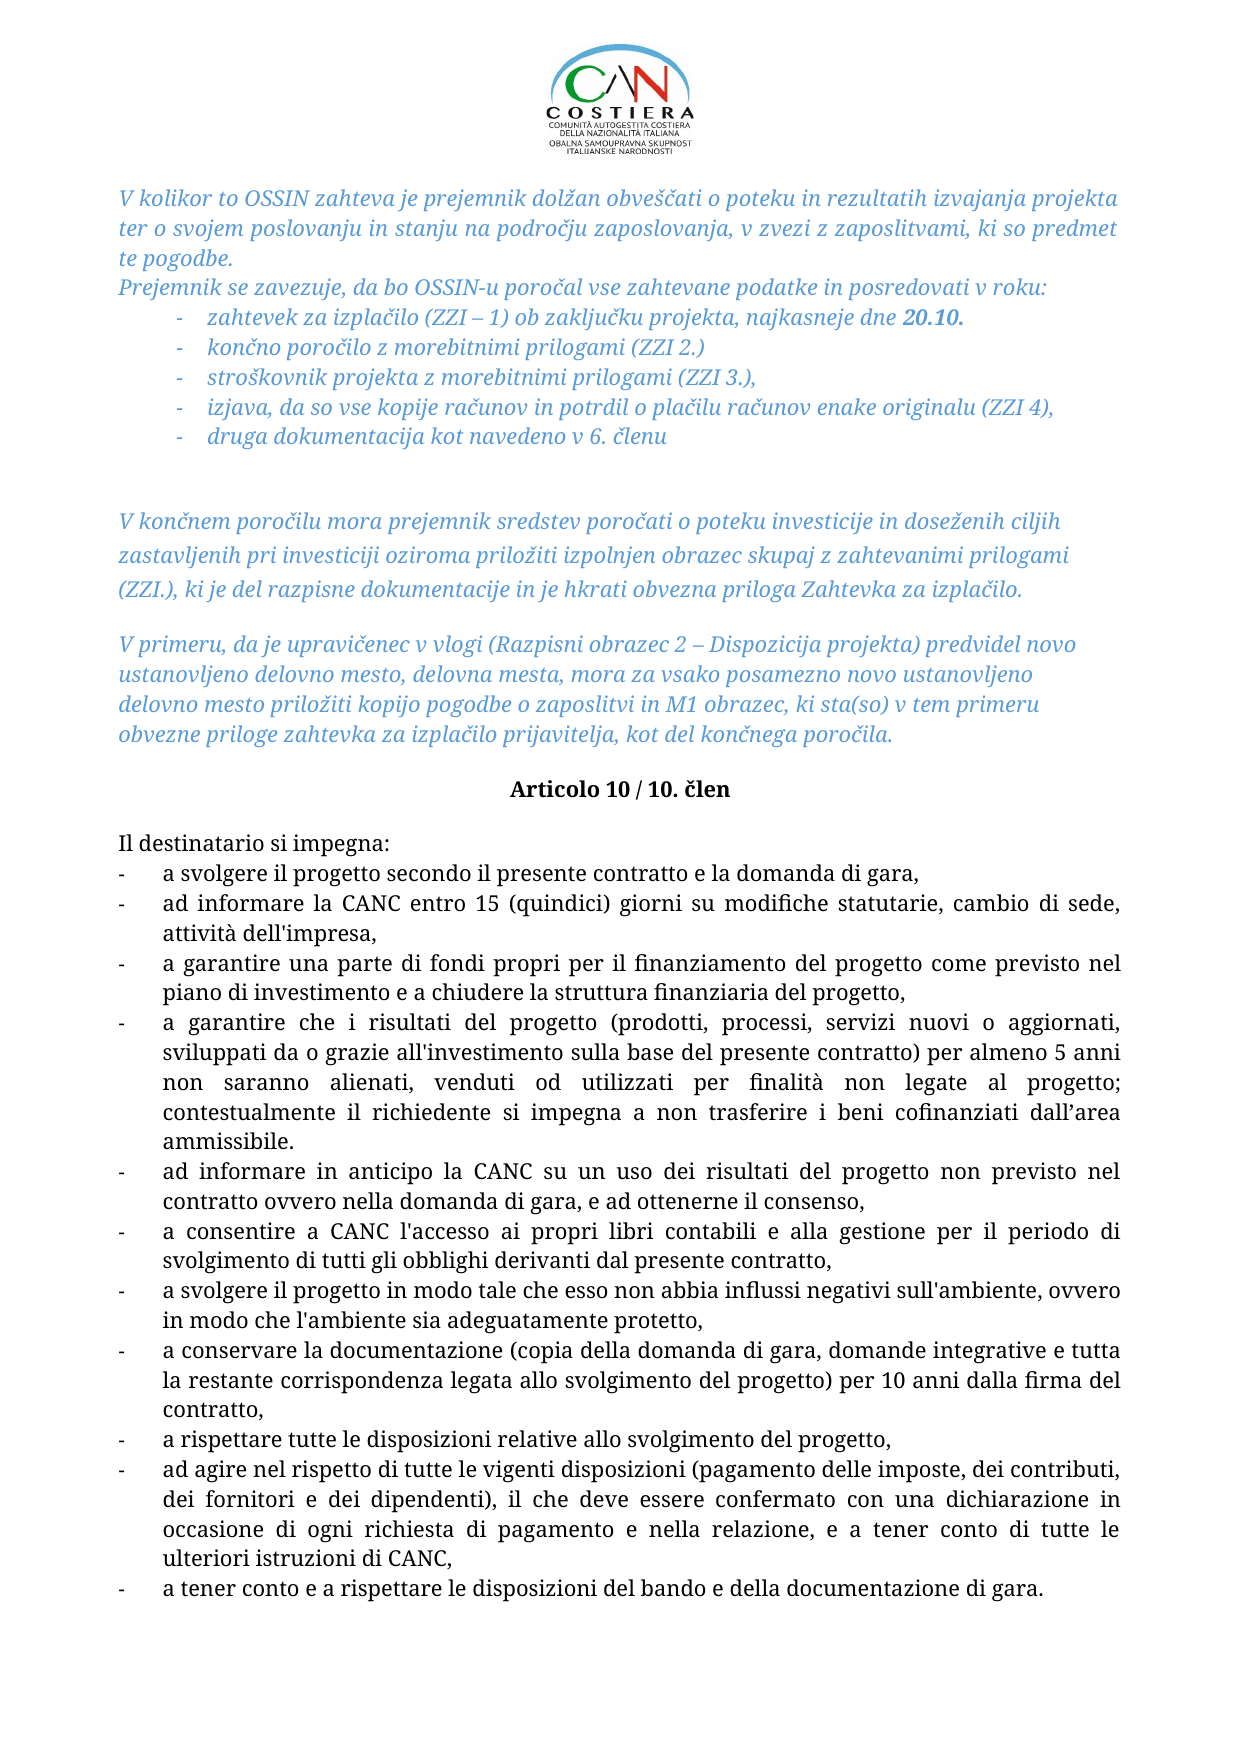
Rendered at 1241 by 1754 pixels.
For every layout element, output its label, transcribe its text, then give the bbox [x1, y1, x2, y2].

text V končnem poročilu mora prejemnik sredstev poročati o poteku investicije in doseženih ciljih zastavljenih pri investiciji oziroma priložiti izpolnjen obrazec skupaj z zahtevanimi prilogami (ZZI.), ki je del razpisne dokumentacije in je hkrati obvezna priloga Zahtevka za izplačilo. [118, 506, 1122, 604]
text V primeru, da je upravičenec v vlogi (Razpisni obrazec 2 – Dispozicija projekta) predvidel novo ustanovljeno delovno mesto, delovna mesta, mora za vsako posamezno novo ustanovljeno delovno mesto priložiti kopijo pogodbe o zaposlitvi in M1 obrazec, ki sta(so) v tem primeru obvezne priloge zahtevka za izplačilo prijavitelja, kot del končnega poročila. [118, 629, 1122, 749]
list izjava, da so vse kopije računov in potrdil o plačilu računov enake originalu (ZZI 4), [176, 392, 1122, 421]
list ad agire nel rispetto di tutte le vigenti disposizioni (pagamento delle imposte, dei contributi, dei fornitori e dei dipendenti), il che deve essere confermato con una dichiarazione in occasione di ogni richiesta di pagamento e nella relazione, e a tener conto di tutte le ulteriori istruzioni di CANC, [118, 1454, 1122, 1573]
list stroškovnik projekta z morebitnimi prilogami (ZZI 3.), [176, 362, 1122, 392]
text V kolikor to OSSIN zahteva je prejemnik dolžan obveščati o poteku in rezultatih izvajanja projekta ter o svojem poslovanju in stanju na področju zaposlovanja, v zvezi z zaposlitvami, ki so predmet te pogodbe. [118, 183, 1122, 272]
list a garantire una parte di fondi propri per il finanziamento del progetto come previsto nel piano di investimento e a chiudere la struttura finanziaria del progetto, [118, 948, 1122, 1007]
text Articolo 10 / 10. člen [118, 774, 1122, 803]
list končno poročilo z morebitnimi prilogami (ZZI 2.) [176, 332, 1122, 362]
list ad informare la CANC entro 15 (quindici) giorni su modifiche statutarie, cambio di sede, attività dell'impresa, [118, 888, 1122, 948]
text Prejemnik se zavezuje, da bo OSSIN-u poročal vse zahtevane podatke in posredovati v roku: [118, 272, 1122, 302]
list a tener conto e a rispettare le disposizioni del bando e della documentazione di gara. [118, 1573, 1122, 1603]
list a consentire a CANC l'accesso ai propri libri contabili e alla gestione per il periodo di svolgimento di tutti gli obblighi derivanti dal presente contratto, [118, 1216, 1122, 1275]
list zahtevek za izplačilo (ZZI – 1) ob zaključku projekta, najkasneje dne 20.10. [176, 302, 1122, 332]
list a garantire che i risultati del progetto (prodotti, processi, servizi nuovi o aggiornati, sviluppati da o grazie all'investimento sulla base del presente contratto) per almeno 5 anni non saranno alienati, venduti od utilizzati per finalità non legate al progetto; contestualmente il richiedente si impegna a non trasferire i beni cofinanziati dall’area ammissibile. [118, 1007, 1122, 1156]
list a rispettare tutte le disposizioni relative allo svolgimento del progetto, [118, 1424, 1122, 1454]
list a conservare la documentazione (copia della domanda di gara, domande integrative e tutta la restante corrispondenza legata allo svolgimento del progetto) per 10 anni dalla firma del contratto, [118, 1335, 1122, 1424]
text Il destinatario si impegna: [118, 828, 1122, 858]
list a svolgere il progetto in modo tale che esso non abbia influssi negativi sull'ambiente, ovvero in modo che l'ambiente sia adeguatamente protetto, [118, 1275, 1122, 1335]
list druga dokumentacija kot navedeno v 6. členu [176, 421, 1122, 451]
list ad informare in anticipo la CANC su un uso dei risultati del progetto non previsto nel contratto ovvero nella domanda di gara, e ad ottenerne il consenso, [118, 1156, 1122, 1216]
list a svolgere il progetto secondo il presente contratto e la domanda di gara, [118, 858, 1122, 888]
picture [546, 44, 694, 154]
